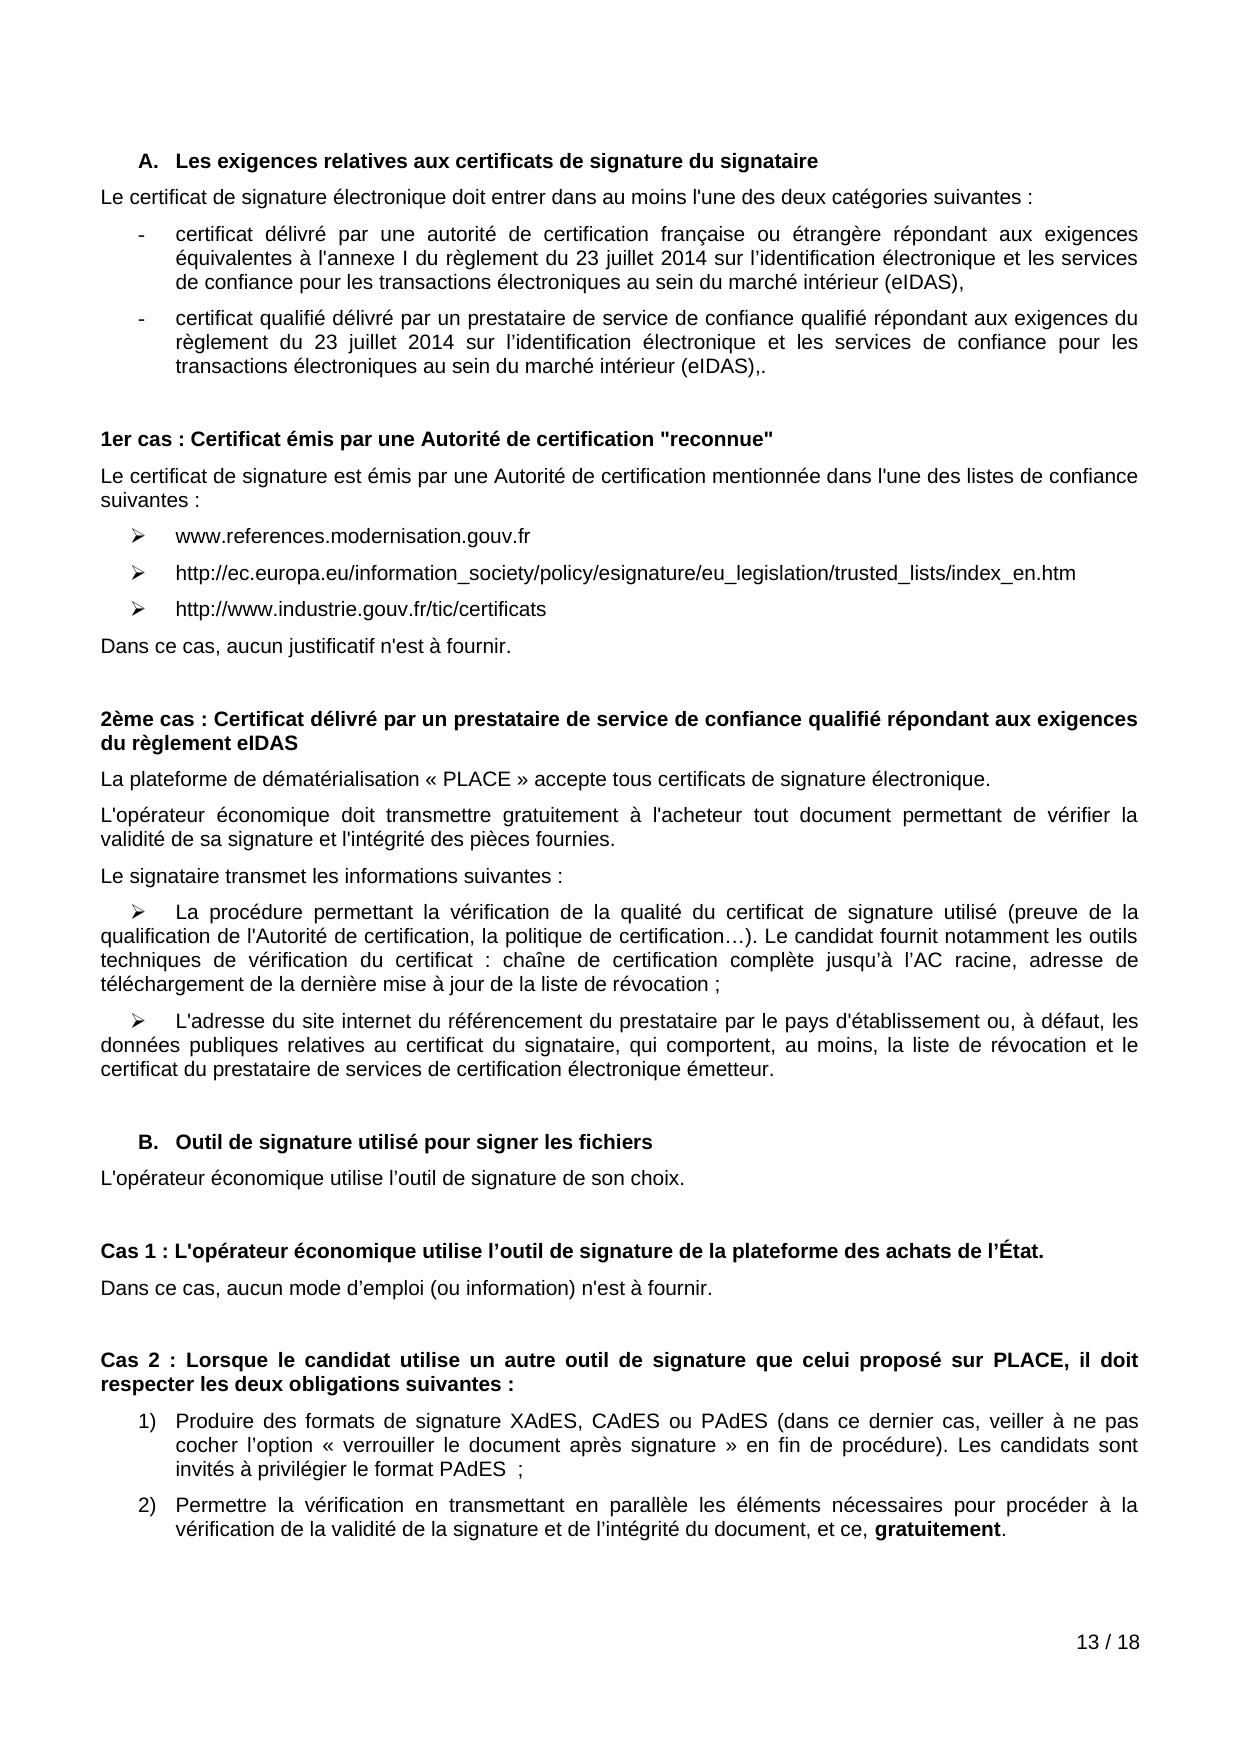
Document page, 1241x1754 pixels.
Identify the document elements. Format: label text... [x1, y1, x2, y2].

text L'opérateur économique utilise l’outil de signature de son choix. [100, 1166, 1140, 1190]
list www.references.modernisation.gouv.fr [100, 524, 1140, 548]
text Le certificat de signature est émis par une Autorité de certification mentionnée dans l'une des listes de confiance suivantes : [100, 463, 1140, 511]
list Les exigences relatives aux certificats de signature du signataire [138, 148, 1140, 172]
text La plateforme de dématérialisation « PLACE » accepte tous certificats de signature électronique. [100, 767, 1140, 791]
text Dans ce cas, aucun justificatif n'est à fournir. [100, 633, 1140, 657]
text Le signataire transmet les informations suivantes : [100, 864, 1140, 888]
text Dans ce cas, aucun mode d’emploi (ou information) n'est à fournir. [100, 1275, 1140, 1299]
list La procédure permettant la vérification de la qualité du certificat de signature utilisé (preuve de la qualification de l'Autorité de certification, la politique de certification…). Le candidat fournit notamment les outils techniques de vérification du certificat : chaîne de certification complète jusqu’à l’AC racine, adresse de téléchargement de la dernière mise à jour de la liste de révocation ; [100, 900, 1140, 996]
text Cas 1 : L'opérateur économique utilise l’outil de signature de la plateforme des achats de l’État. [100, 1239, 1140, 1263]
list Outil de signature utilisé pour signer les fichiers [138, 1129, 1140, 1153]
list http://ec.europa.eu/information_society/policy/esignature/eu_legislation/trusted_lists/index_en.htm [100, 560, 1140, 584]
text Le certificat de signature électronique doit entrer dans au moins l'une des deux catégories suivantes : [100, 185, 1140, 209]
text L'opérateur économique doit transmettre gratuitement à l'acheteur tout document permettant de vérifier la validité de sa signature et l'intégrité des pièces fournies. [100, 803, 1140, 851]
list certificat qualifié délivré par un prestataire de service de confiance qualifié répondant aux exigences du règlement du 23 juillet 2014 sur l’identification électronique et les services de confiance pour les transactions électroniques au sein du marché intérieur (eIDAS),. [138, 306, 1140, 378]
text 2ème cas : Certificat délivré par un prestataire de service de confiance qualifié répondant aux exigences du règlement eIDAS [100, 706, 1140, 754]
text Cas 2 : Lorsque le candidat utilise un autre outil de signature que celui proposé sur PLACE, il doit respecter les deux obligations suivantes : [100, 1348, 1140, 1396]
text 1er cas : Certificat émis par une Autorité de certification "reconnue" [100, 427, 1140, 451]
list Permettre la vérification en transmettant en parallèle les éléments nécessaires pour procéder à la vérification de la validité de la signature et de l’intégrité du document, et ce, gratuitement. [138, 1493, 1140, 1541]
list L'adresse du site internet du référencement du prestataire par le pays d'établissement ou, à défaut, les données publiques relatives au certificat du signataire, qui comportent, au moins, la liste de révocation et le certificat du prestataire de services de certification électronique émetteur. [100, 1009, 1140, 1081]
list http://www.industrie.gouv.fr/tic/certificats [100, 597, 1140, 621]
list certificat délivré par une autorité de certification française ou étrangère répondant aux exigences équivalentes à l'annexe I du règlement du 23 juillet 2014 sur l’identification électronique et les services de confiance pour les transactions électroniques au sein du marché intérieur (eIDAS), [138, 221, 1140, 293]
list Produire des formats de signature XAdES, CAdES ou PAdES (dans ce dernier cas, veiller à ne pas cocher l’option « verrouiller le document après signature » en fin de procédure). Les candidats sont invités à privilégier le format PAdES ; [138, 1409, 1140, 1481]
